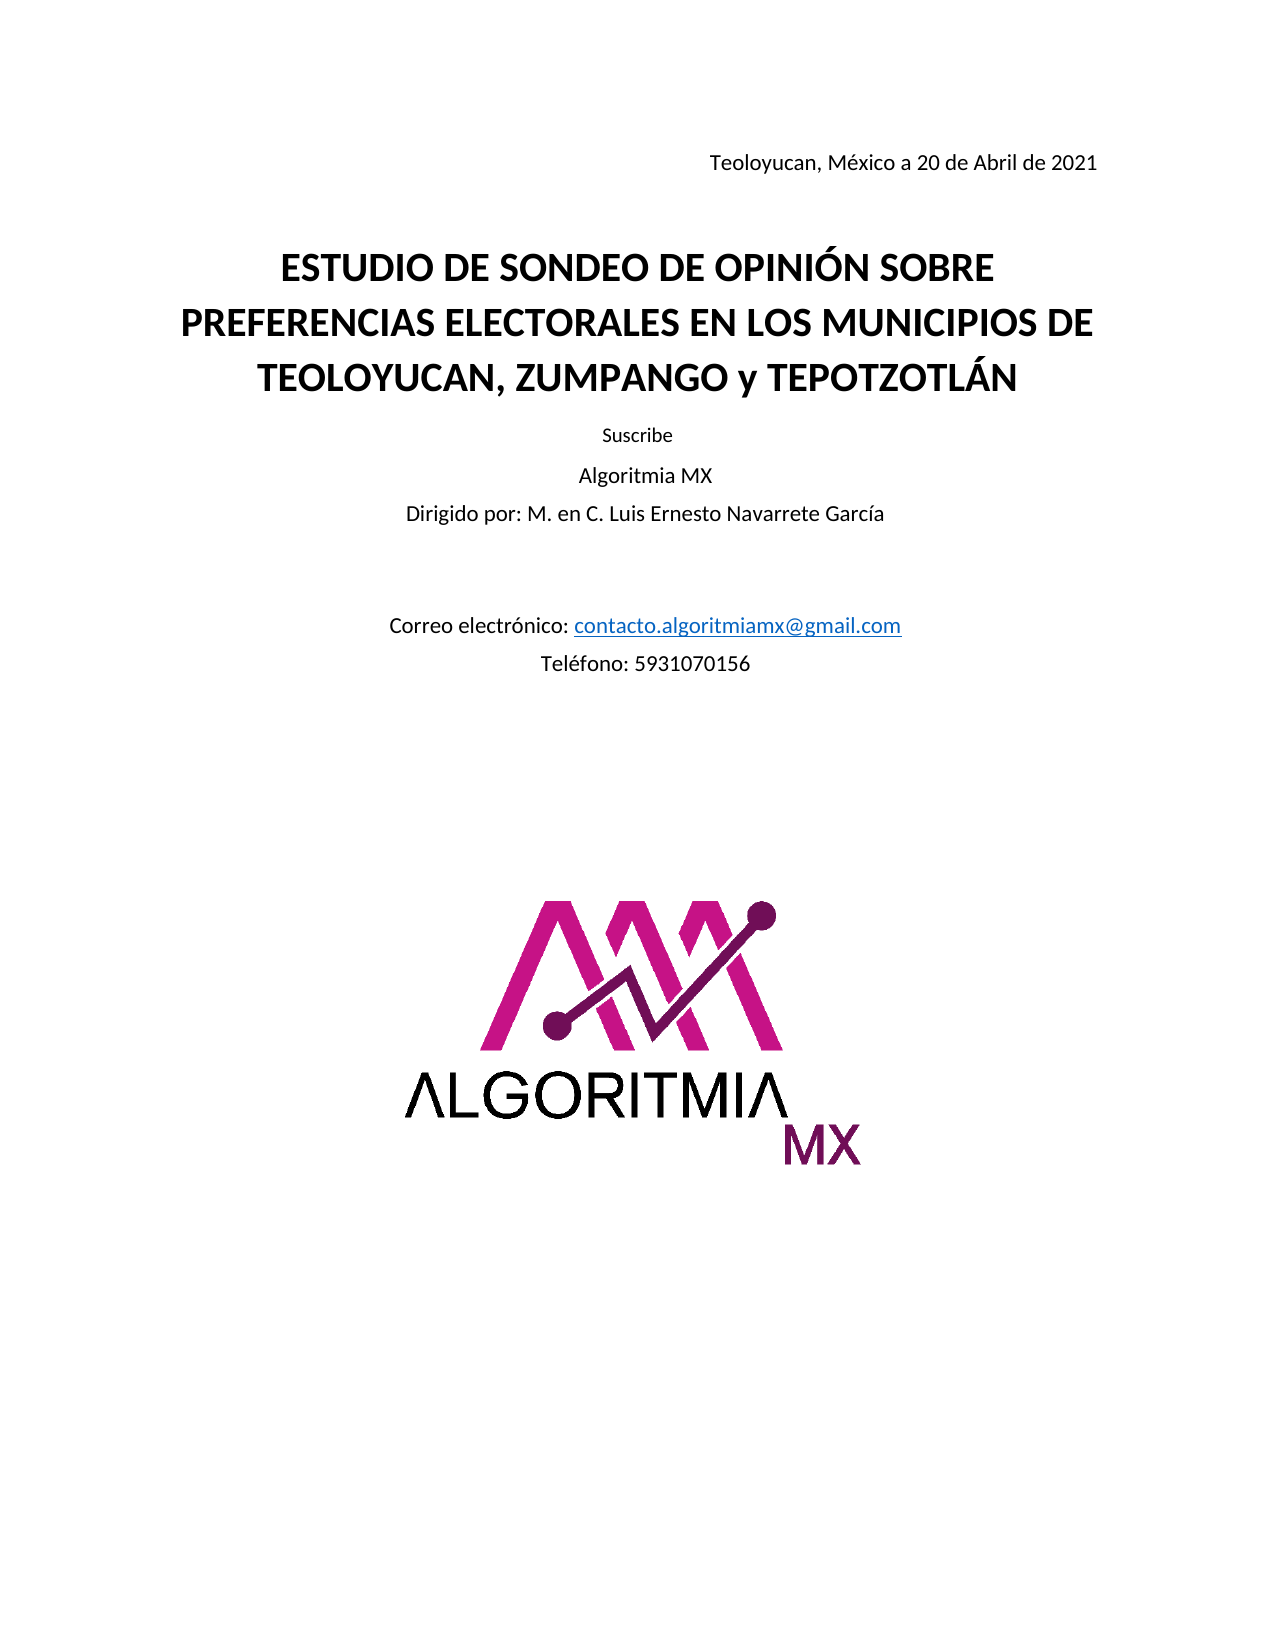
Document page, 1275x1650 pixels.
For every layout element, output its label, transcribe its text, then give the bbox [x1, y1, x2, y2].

picture [332, 732, 933, 1333]
text Suscribe [177, 423, 1098, 448]
text ESTUDIO DE SONDEO DE OPINIÓN SOBRE PREFERENCIAS ELECTORALES EN LOS MUNICIPIOS DE TEOLOYUCAN, ZUMPANGO y TEPOTZOTLÁN [177, 241, 1098, 402]
text Teléfono: 5931070156 [193, 655, 1098, 676]
text Algoritmia MX [193, 467, 1098, 488]
text Dirigido por: M. en C. Luis Ernesto Navarrete García [193, 504, 1098, 525]
text Teoloyucan, México a 20 de Abril de 2021 [177, 148, 1098, 176]
text Correo electrónico: contacto.algoritmiamx@gmail.com [193, 617, 1098, 638]
